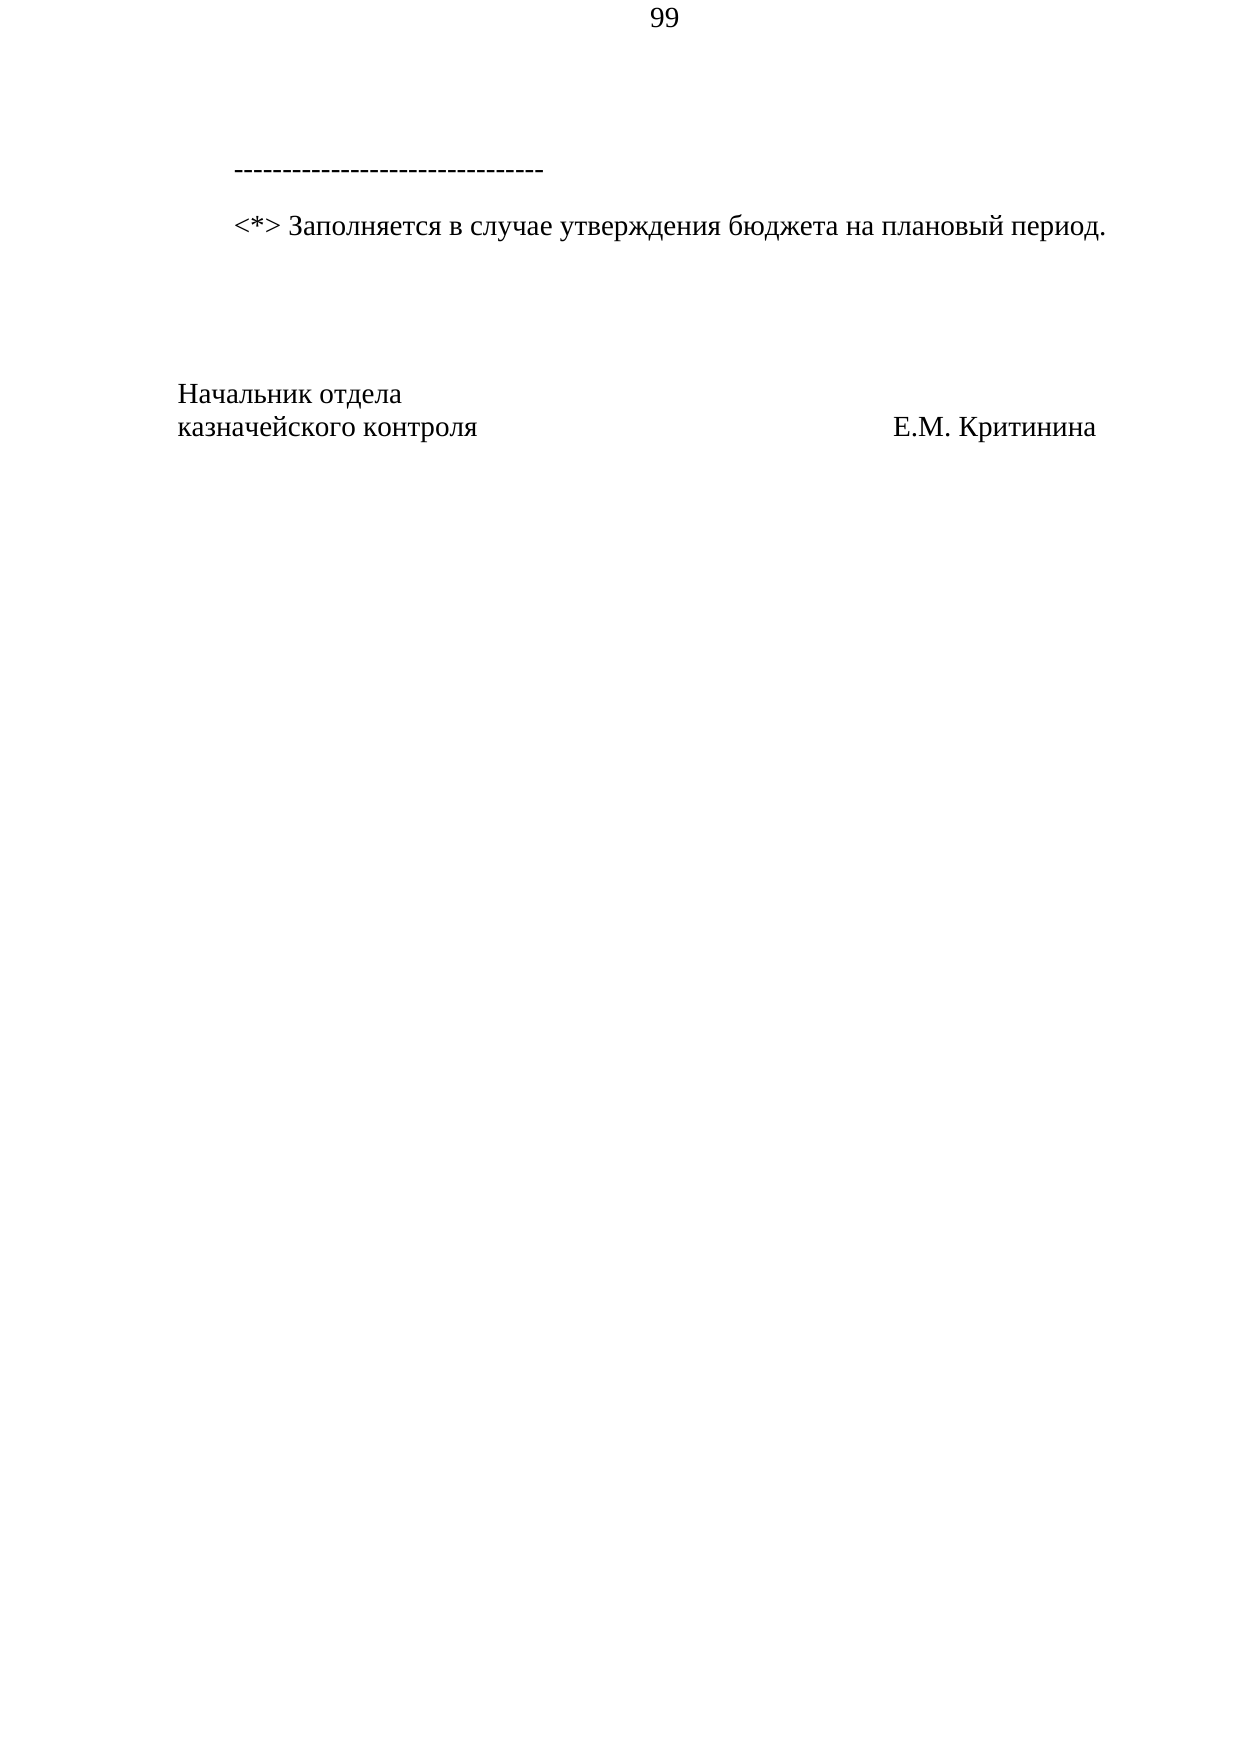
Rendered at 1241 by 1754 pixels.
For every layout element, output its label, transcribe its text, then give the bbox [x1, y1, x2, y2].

text -------------------------------- [177, 152, 1152, 185]
text <*> Заполняется в случае утверждения бюджета на плановый период. [177, 208, 1152, 242]
text казначейского контроля Е.М. Критинина [177, 409, 1152, 443]
text Начальник отдела [177, 376, 1152, 409]
